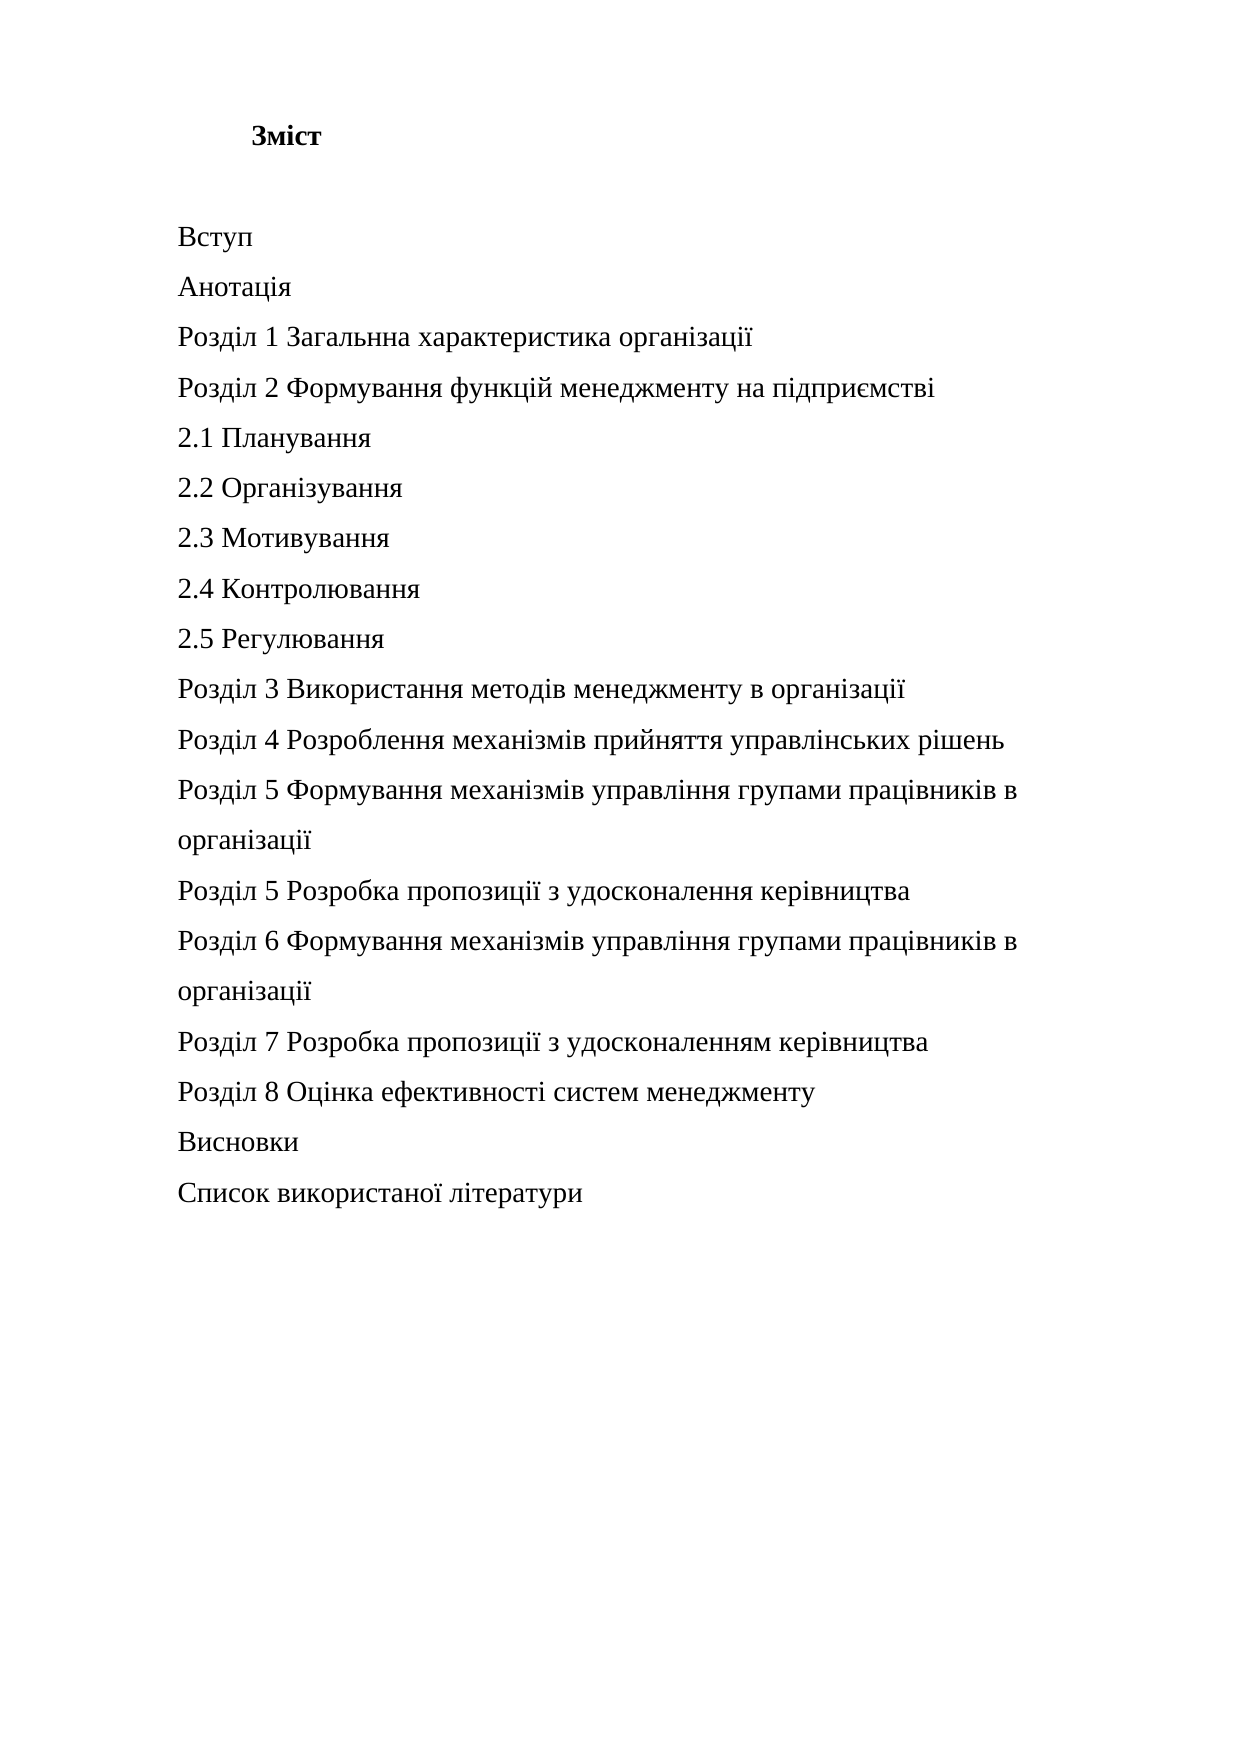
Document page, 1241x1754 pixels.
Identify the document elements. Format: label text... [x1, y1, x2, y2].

text Розділ 4 Розроблення механізмів прийняття управлінських рішень [177, 722, 1152, 755]
text 2.5 Регулювання [177, 621, 1152, 655]
text 2.2 Організування [177, 470, 1152, 504]
text Висновки [177, 1124, 1152, 1158]
text Розділ 3 Використання методів менеджменту в організації [177, 672, 1152, 705]
text Розділ 8 Оцінка ефективності систем менеджменту [177, 1074, 1152, 1108]
text Розділ 2 Формування функцій менеджменту на підприємстві [177, 370, 1152, 403]
text Вступ [177, 219, 1152, 252]
text Розділ 1 Загальнна характеристика організації [177, 319, 1152, 353]
text Розділ 7 Розробка пропозиції з удосконаленням керівництва [177, 1024, 1152, 1057]
text 2.4 Контролювання [177, 571, 1152, 604]
text Розділ 6 Формування механізмів управління групами працівників в організації [177, 923, 1152, 1007]
text 2.3 Мотивування [177, 521, 1152, 554]
text Список використаної літератури [177, 1175, 1152, 1208]
text Зміст [177, 118, 1152, 152]
text Анотація [177, 269, 1152, 303]
text Розділ 5 Формування механізмів управління групами працівників в організації [177, 772, 1152, 856]
text 2.1 Планування [177, 420, 1152, 453]
text Розділ 5 Розробка пропозиції з удосконалення керівництва [177, 873, 1152, 906]
